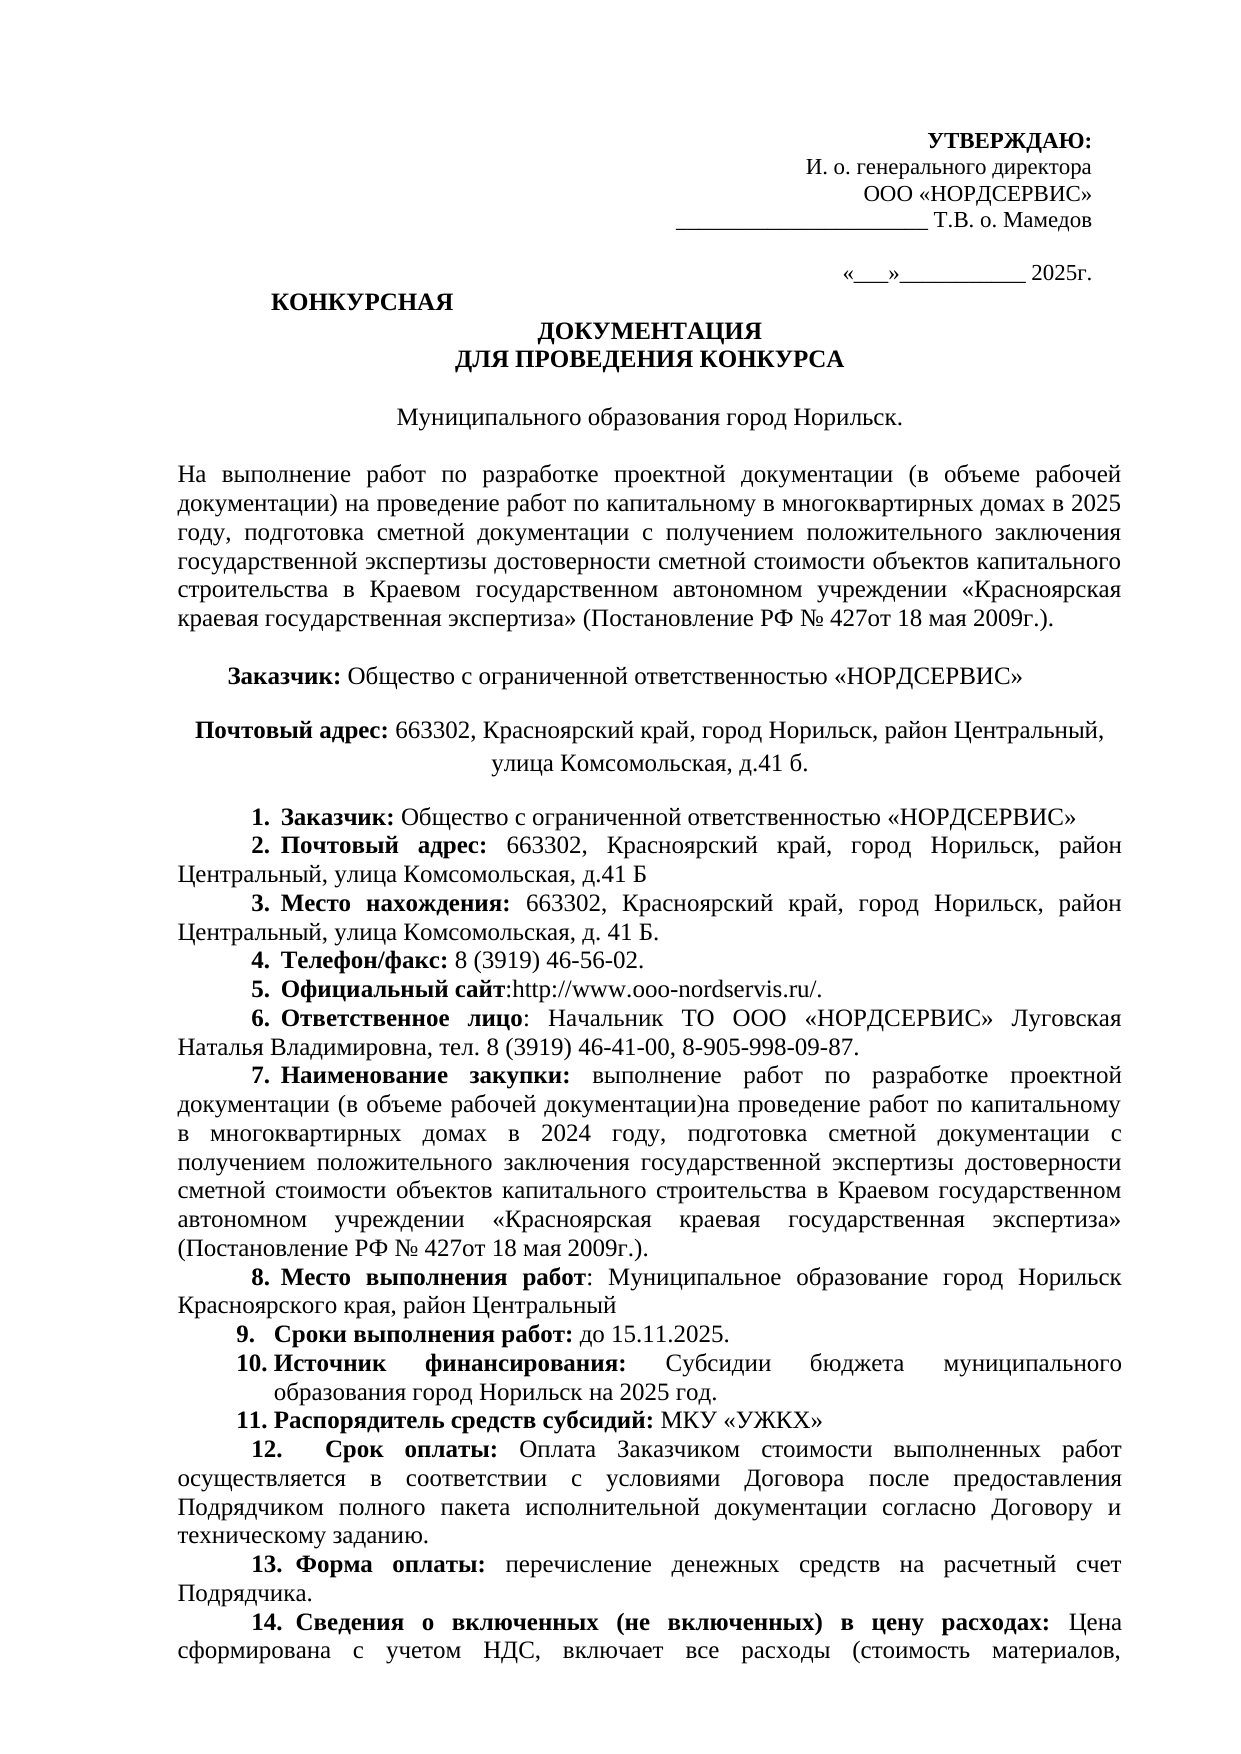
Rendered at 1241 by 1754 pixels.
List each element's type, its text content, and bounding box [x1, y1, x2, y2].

list Место выполнения работ: Муниципальное образование город Норильск Красноярского края, район Центральный [177, 1262, 1122, 1319]
list Ответственное лицо: Начальник ТО ООО «НОРДСЕРВИС» Луговская Наталья Владимировна, тел. 8 (3919) 46-41-00, 8-905-998-09-87. [177, 1003, 1122, 1060]
text ДЛЯ ПРОВЕДЕНИЯ КОНКУРСА [177, 344, 1122, 373]
list Заказчик: Общество с ограниченной ответственностью «НОРДСЕРВИС» [177, 802, 1122, 830]
list Форма оплаты: перечисление денежных средств на расчетный счет Подрядчика. [177, 1549, 1122, 1607]
text Заказчик: Общество с ограниченной ответственностью «НОРДСЕРВИС» [177, 661, 1122, 689]
text Муниципального образования город Норильск. [177, 402, 1122, 431]
list Официальный сайт:http://www.ooo-nordservis.ru/. [177, 974, 1122, 1003]
list Распорядитель средств субсидий: МКУ «УЖКХ» [236, 1405, 1122, 1434]
list Почтовый адрес: 663302, Красноярский край, город Норильск, район Центральный, улица Комсомольская, д.41 Б [177, 830, 1122, 888]
list Телефон/факс: 8 (3919) 46-56-02. [177, 945, 1122, 974]
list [177, 1607, 1122, 1664]
text На выполнение работ по разработке проектной документации (в объеме рабочей документации) на проведение работ по капитальному в многоквартирных домах в 2025 году, подготовка сметной документации с получением положительного заключения государственной экспертизы достоверности сметной стоимости объектов капитального строительства в Краевом государственном автономном учреждении «Красноярская краевая государственная экспертиза» (Постановление РФ № 427от 18 мая 2009г.). [177, 459, 1122, 632]
table_header УТВЕРЖДАЮ: И. о. генерального директора ООО «НОРДСЕРВИС» ______________________ Т.В. о. Мамедов «___»___________ 2025г. [566, 48, 1103, 309]
text КОНКУРСНАЯ ДОКУМЕНТАЦИЯ [177, 287, 1122, 344]
list Сроки выполнения работ: до 15.11.2025. [236, 1319, 1122, 1348]
list Источник финансирования: Субсидии бюджета муниципального образования город Норильск на 2025 год. [236, 1348, 1122, 1405]
text Почтовый адрес: 663302, Красноярский край, город Норильск, район Центральный, улица Комсомольская, д.41 б. [177, 715, 1122, 776]
list Место нахождения: 663302, Красноярский край, город Норильск, район Центральный, улица Комсомольская, д. 41 Б. [177, 888, 1122, 945]
list Наименование закупки: выполнение работ по разработке проектной документации (в объеме рабочей документации)на проведение работ по капитальному в многоквартирных домах в 2024 году, подготовка сметной документации с получением положительного заключения государственной экспертизы достоверности сметной стоимости объектов капитального строительства в Краевом государственном автономном учреждении «Красноярская краевая государственная экспертиза» (Постановление РФ № 427от 18 мая 2009г.). [177, 1060, 1122, 1262]
list Срок оплаты: Оплата Заказчиком стоимости выполненных работ осуществляется в соответствии с условиями Договора после предоставления Подрядчиком полного пакета исполнительной документации согласно Договору и техническому заданию. [177, 1434, 1122, 1549]
